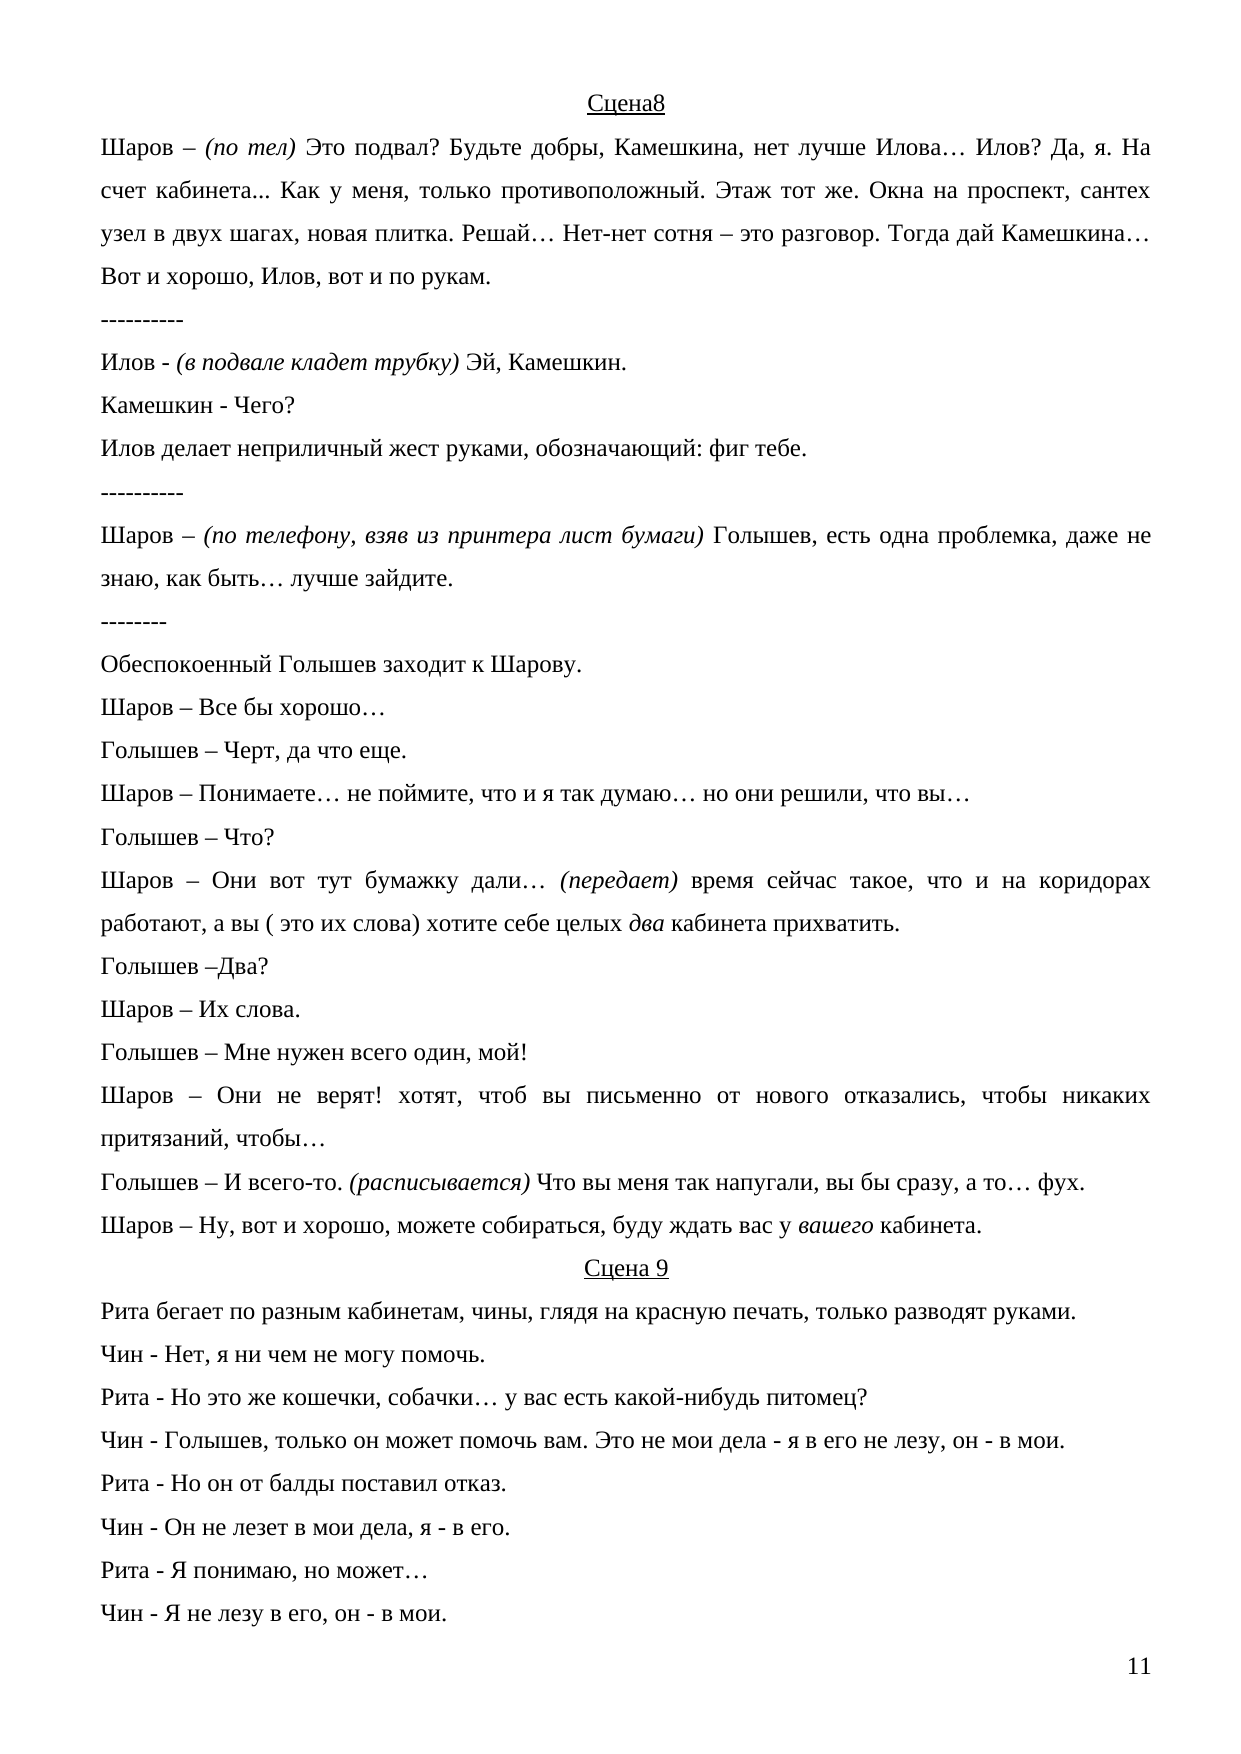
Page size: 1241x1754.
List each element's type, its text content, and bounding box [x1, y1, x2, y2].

text Чин - Нет, я ни чем не могу помочь. [100, 1339, 1152, 1368]
text Голышев – И всего-то. (расписывается) Что вы меня так напугали, вы бы сразу, а то… фух. [100, 1167, 1152, 1195]
text Голышев – Мне нужен всего один, мой! [100, 1037, 1152, 1066]
text Чин - Голышев, только он может помочь вам. Это не мои дела - я в его не лезу, он - в мои. [100, 1425, 1152, 1454]
text Шаров – Они не верят! хотят, чтоб вы письменно от нового отказались, чтобы никаких притязаний, чтобы… [100, 1080, 1152, 1152]
text ---------- [100, 477, 1152, 505]
text Рита - Но это же кошечки, собачки… у вас есть какой-нибудь питомец? [100, 1382, 1152, 1411]
text Сцена 9 [100, 1253, 1152, 1282]
text Шаров – Ну, вот и хорошо, можете собираться, буду ждать вас у вашего кабинета. [100, 1210, 1152, 1238]
text Голышев – Черт, да что еще. [100, 735, 1152, 764]
text Рита - Я понимаю, но может… [100, 1555, 1152, 1583]
text Рита бегает по разным кабинетам, чины, глядя на красную печать, только разводят руками. [100, 1296, 1152, 1325]
text Сцена8 [100, 88, 1152, 117]
text Шаров – Их слова. [100, 994, 1152, 1023]
text -------- [100, 606, 1152, 635]
text Чин - Он не лезет в мои дела, я - в его. [100, 1512, 1152, 1540]
text Камешкин - Чего? [100, 390, 1152, 419]
text Илов - (в подвале кладет трубку) Эй, Камешкин. [100, 347, 1152, 376]
text Шаров – Понимаете… не поймите, что и я так думаю… но они решили, что вы… [100, 778, 1152, 807]
text Шаров – Они вот тут бумажку дали… (передает) время сейчас такое, что и на коридорах работают, а вы ( это их слова) хотите себе целых два кабинета прихватить. [100, 865, 1152, 937]
text Чин - Я не лезу в его, он - в мои. [100, 1598, 1152, 1627]
text ---------- [100, 304, 1152, 333]
text Обеспокоенный Голышев заходит к Шарову. [100, 649, 1152, 678]
text Илов делает неприличный жест руками, обозначающий: фиг тебе. [100, 433, 1152, 462]
text Голышев – Что? [100, 822, 1152, 850]
text Шаров – Все бы хорошо… [100, 692, 1152, 721]
text Рита - Но он от балды поставил отказ. [100, 1468, 1152, 1497]
text Шаров – (по тел) Это подвал? Будьте добры, Камешкина, нет лучше Илова… Илов? Да, я. На счет кабинета... Как у меня, только противоположный. Этаж тот же. Окна на проспект, сантех узел в двух шагах, новая плитка. Решай… Нет-нет сотня – это разговор. Тогда дай Камешкина… Вот и хорошо, Илов, вот и по рукам. [100, 132, 1152, 290]
text Шаров – (по телефону, взяв из принтера лист бумаги) Голышев, есть одна проблемка, даже не знаю, как быть… лучше зайдите. [100, 520, 1152, 592]
text Голышев –Два? [100, 951, 1152, 980]
